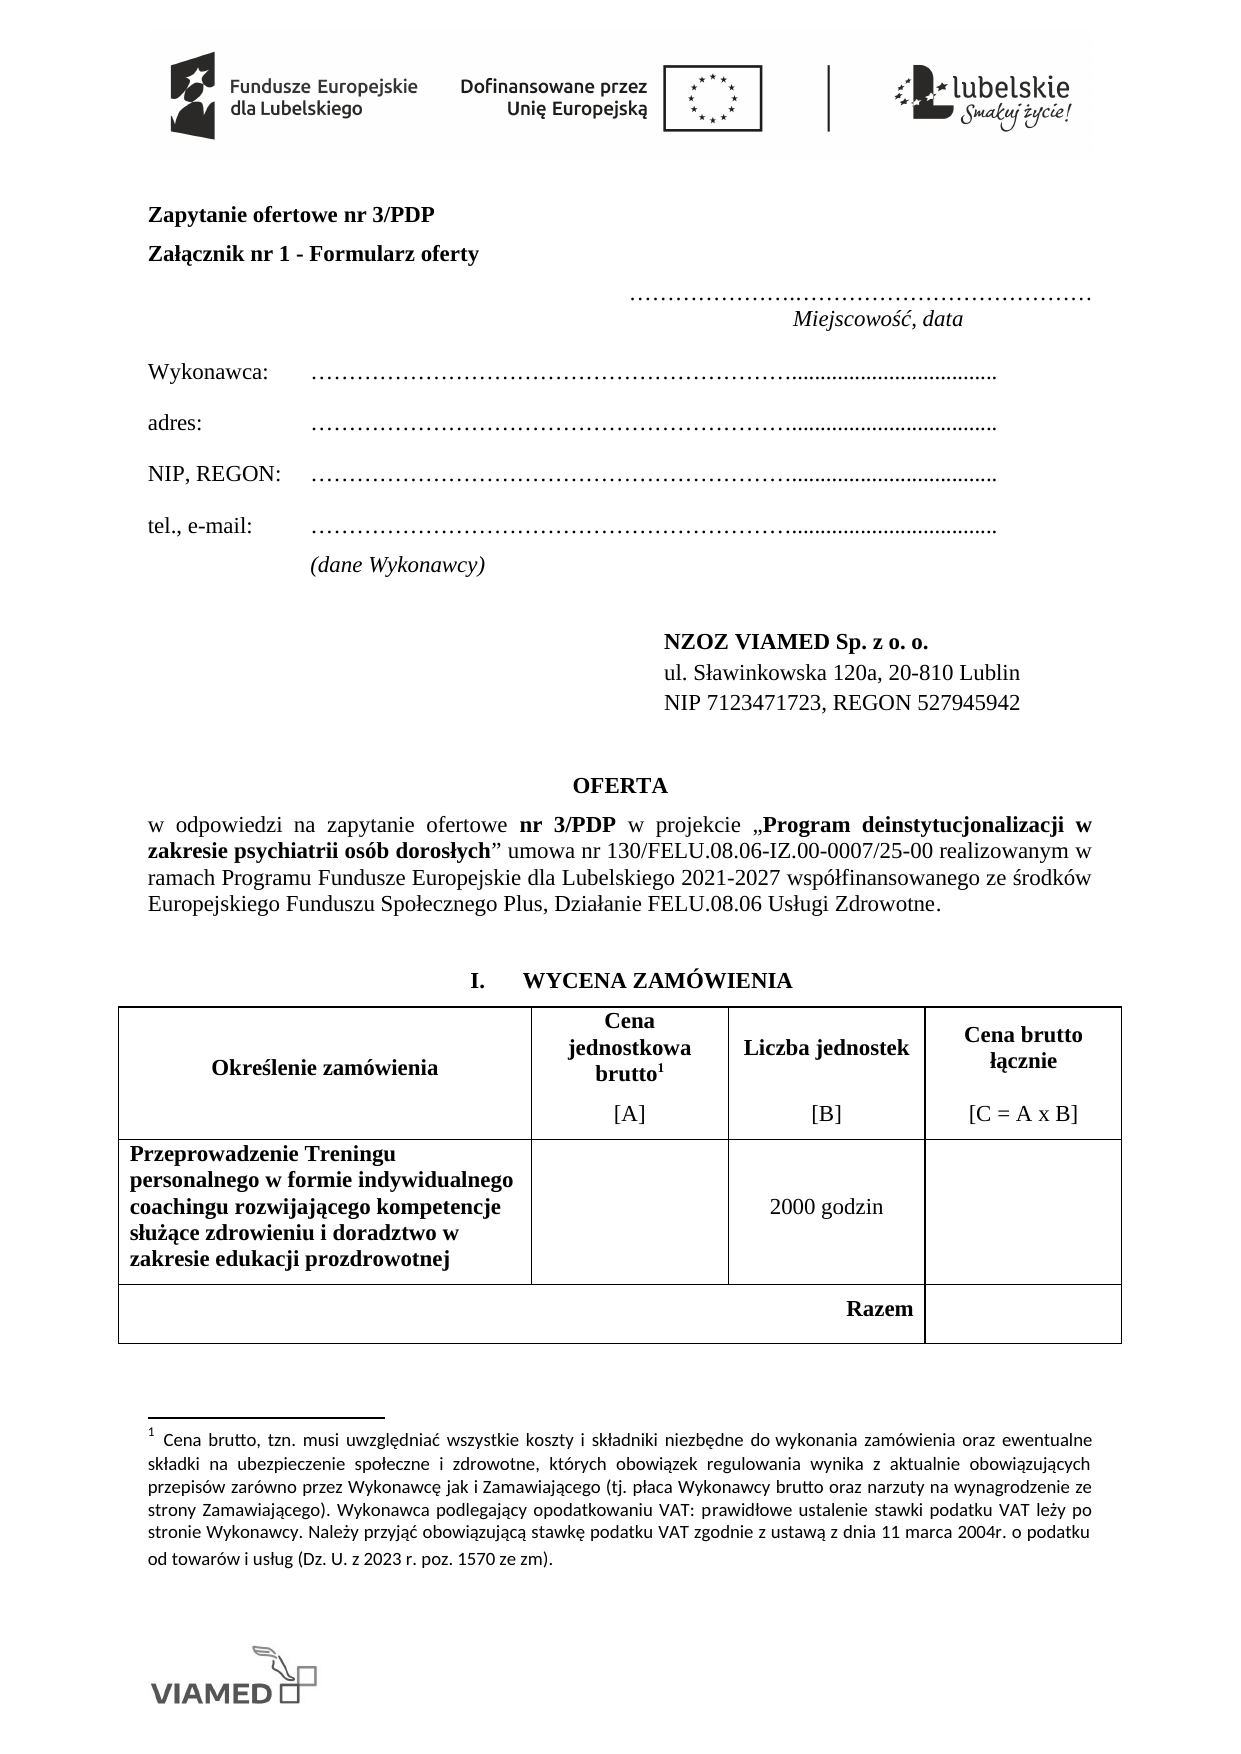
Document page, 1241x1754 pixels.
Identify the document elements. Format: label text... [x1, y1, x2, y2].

table_header Określenie zamówienia [119, 1008, 531, 1139]
text ………………….………………………………… [148, 279, 1093, 305]
text Zapytanie ofertowe nr 3/PDP [148, 201, 1093, 227]
table_cell 2000 godzin [729, 1140, 924, 1284]
table_cell [926, 1140, 1121, 1284]
text Miejscowość, data [148, 305, 1093, 331]
table_cell Razem [119, 1285, 924, 1343]
text Wykonawca: ……………………………………………………….................................... [148, 358, 1093, 384]
table_cell [C = A x B] [926, 1099, 1121, 1139]
text NZOZ VIAMED Sp. z o. o. [664, 628, 1093, 655]
text (dane Wykonawcy) [148, 551, 1093, 577]
text w odpowiedzi na zapytanie ofertowe nr 3/PDP w projekcie „Program deinstytucjonalizacji w zakresie psychiatrii osób dorosłych” umowa nr 130/FELU.08.06-IZ.00-0007/25-00 realizowanym w ramach Programu Fundusze Europejskie dla Lubelskiego 2021-2027 współfinansowanego ze środków Europejskiego Funduszu Społecznego Plus, Działanie FELU.08.06 Usługi Zdrowotne. [148, 811, 1093, 916]
text OFERTA [148, 772, 1093, 798]
text NIP, REGON: ……………………………………………………….................................... [148, 460, 1093, 487]
text adres: ……………………………………………………….................................... [148, 409, 1093, 435]
list WYCENA ZAMÓWIENIA [185, 968, 1093, 994]
table_cell Przeprowadzenie Treningu personalnego w formie indywidualnego coachingu rozwijającego kompetencje służące zdrowieniu i doradztwo w zakresie edukacji prozdrowotnej [119, 1140, 531, 1284]
text Załącznik nr 1 - Formularz oferty [148, 240, 1093, 266]
text tel., e-mail: ……………………………………………………….................................... [148, 512, 1093, 538]
text ul. Sławinkowska 120a, 20-810 Lublin [664, 658, 1093, 685]
table_cell [B] [729, 1099, 924, 1139]
table_cell [926, 1285, 1121, 1343]
text NIP 7123471723, REGON 527945942 [664, 689, 1093, 715]
table_header Liczba jednostek [729, 1008, 924, 1099]
table_cell [532, 1140, 728, 1284]
table_header Cena jednostkowa brutto [532, 1008, 728, 1099]
picture [147, 29, 1093, 162]
table_cell [A] [532, 1099, 728, 1139]
table_header Cena brutto łącznie [926, 1008, 1121, 1099]
